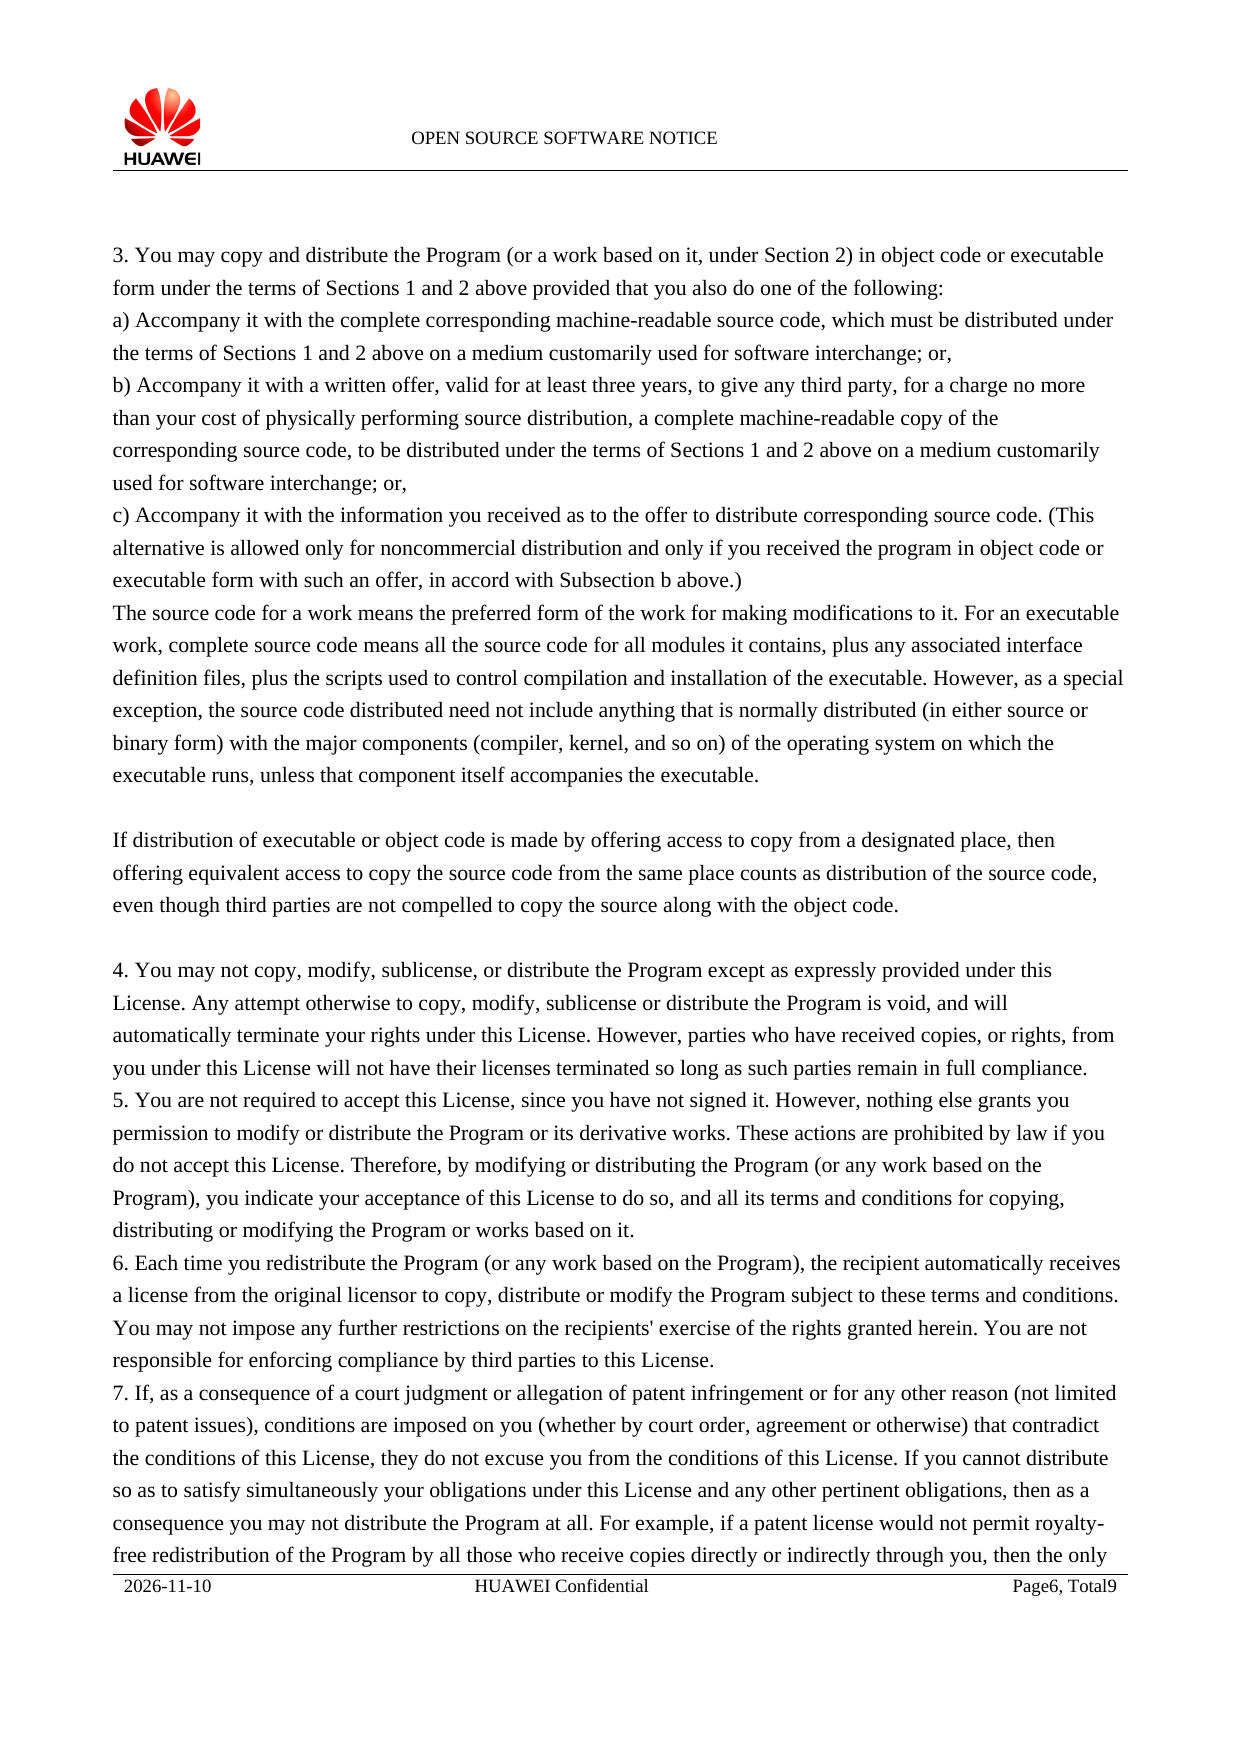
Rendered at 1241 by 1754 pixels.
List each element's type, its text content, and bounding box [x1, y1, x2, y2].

picture [124, 88, 201, 165]
